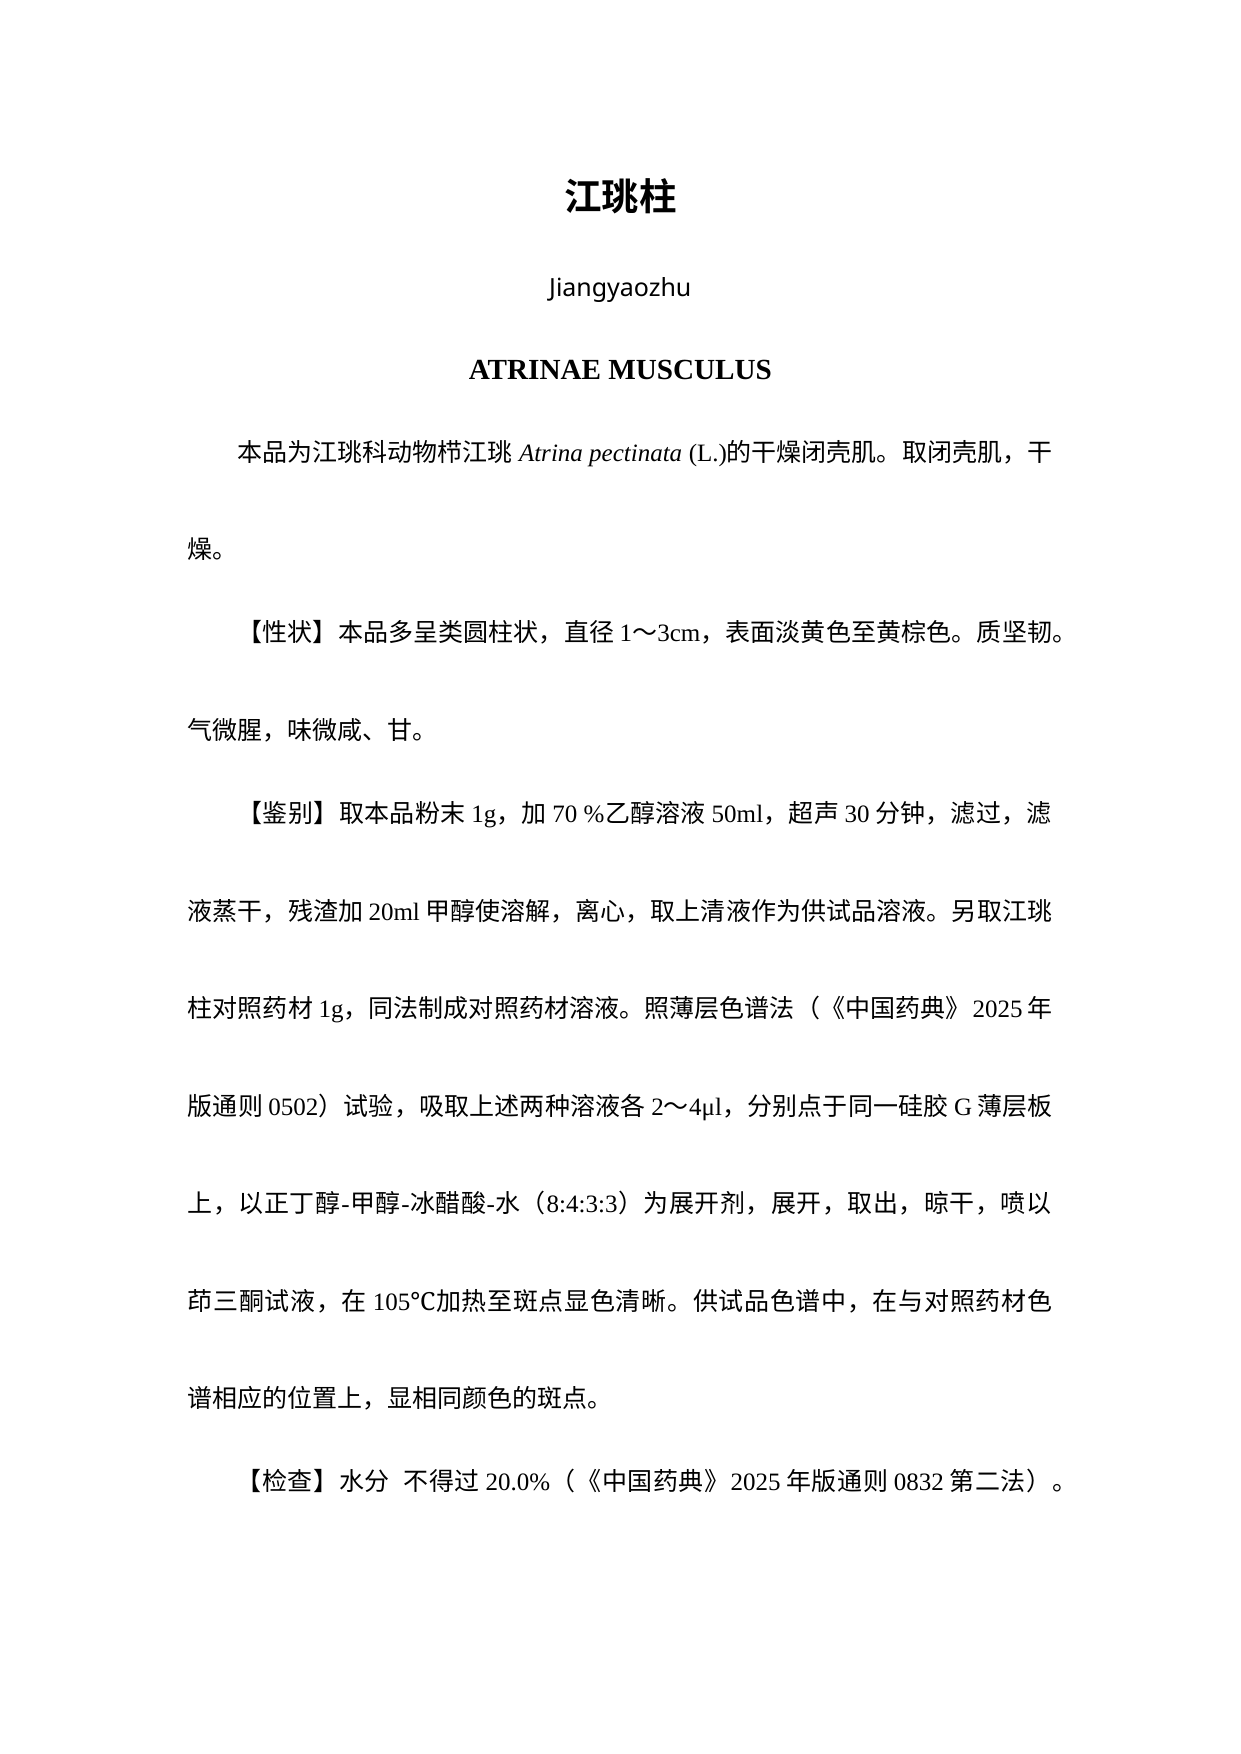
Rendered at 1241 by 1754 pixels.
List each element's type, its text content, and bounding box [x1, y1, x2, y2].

text ATRINAE MUSCULUS [187, 336, 1053, 401]
text 【鉴别】取本品粉末1g，加70 %乙醇溶液50ml，超声30分钟，滤过，滤液蒸干，残渣加20ml甲醇使溶解，离心，取上清液作为供试品溶液。另取江珧柱对照药材1g，同法制成对照药材溶液。照薄层色谱法（《中国药典》2025年版通则0502）试验，吸取上述两种溶液各2～4μl，分别点于同一硅胶G薄层板上，以正丁醇-甲醇-冰醋酸-水（8:4:3:3）为展开剂，展开，取出，晾干，喷以茚三酮试液，在105℃加热至斑点显色清晰。供试品色谱中，在与对照药材色谱相应的位置上，显相同颜色的斑点。 [187, 779, 1053, 1429]
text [187, 1447, 1053, 1512]
text Jiangyaozhu [187, 254, 1053, 319]
text 【性状】本品多呈类圆柱状，直径1～3cm，表面淡黄色至黄棕色。质坚韧。气微腥，味微咸、甘。 [187, 598, 1053, 761]
text 江珧柱 [187, 162, 1053, 227]
text 本品为江珧科动物栉江珧 Atrina pectinata (L.)的干燥闭壳肌。取闭壳肌，干燥。 [187, 418, 1053, 580]
